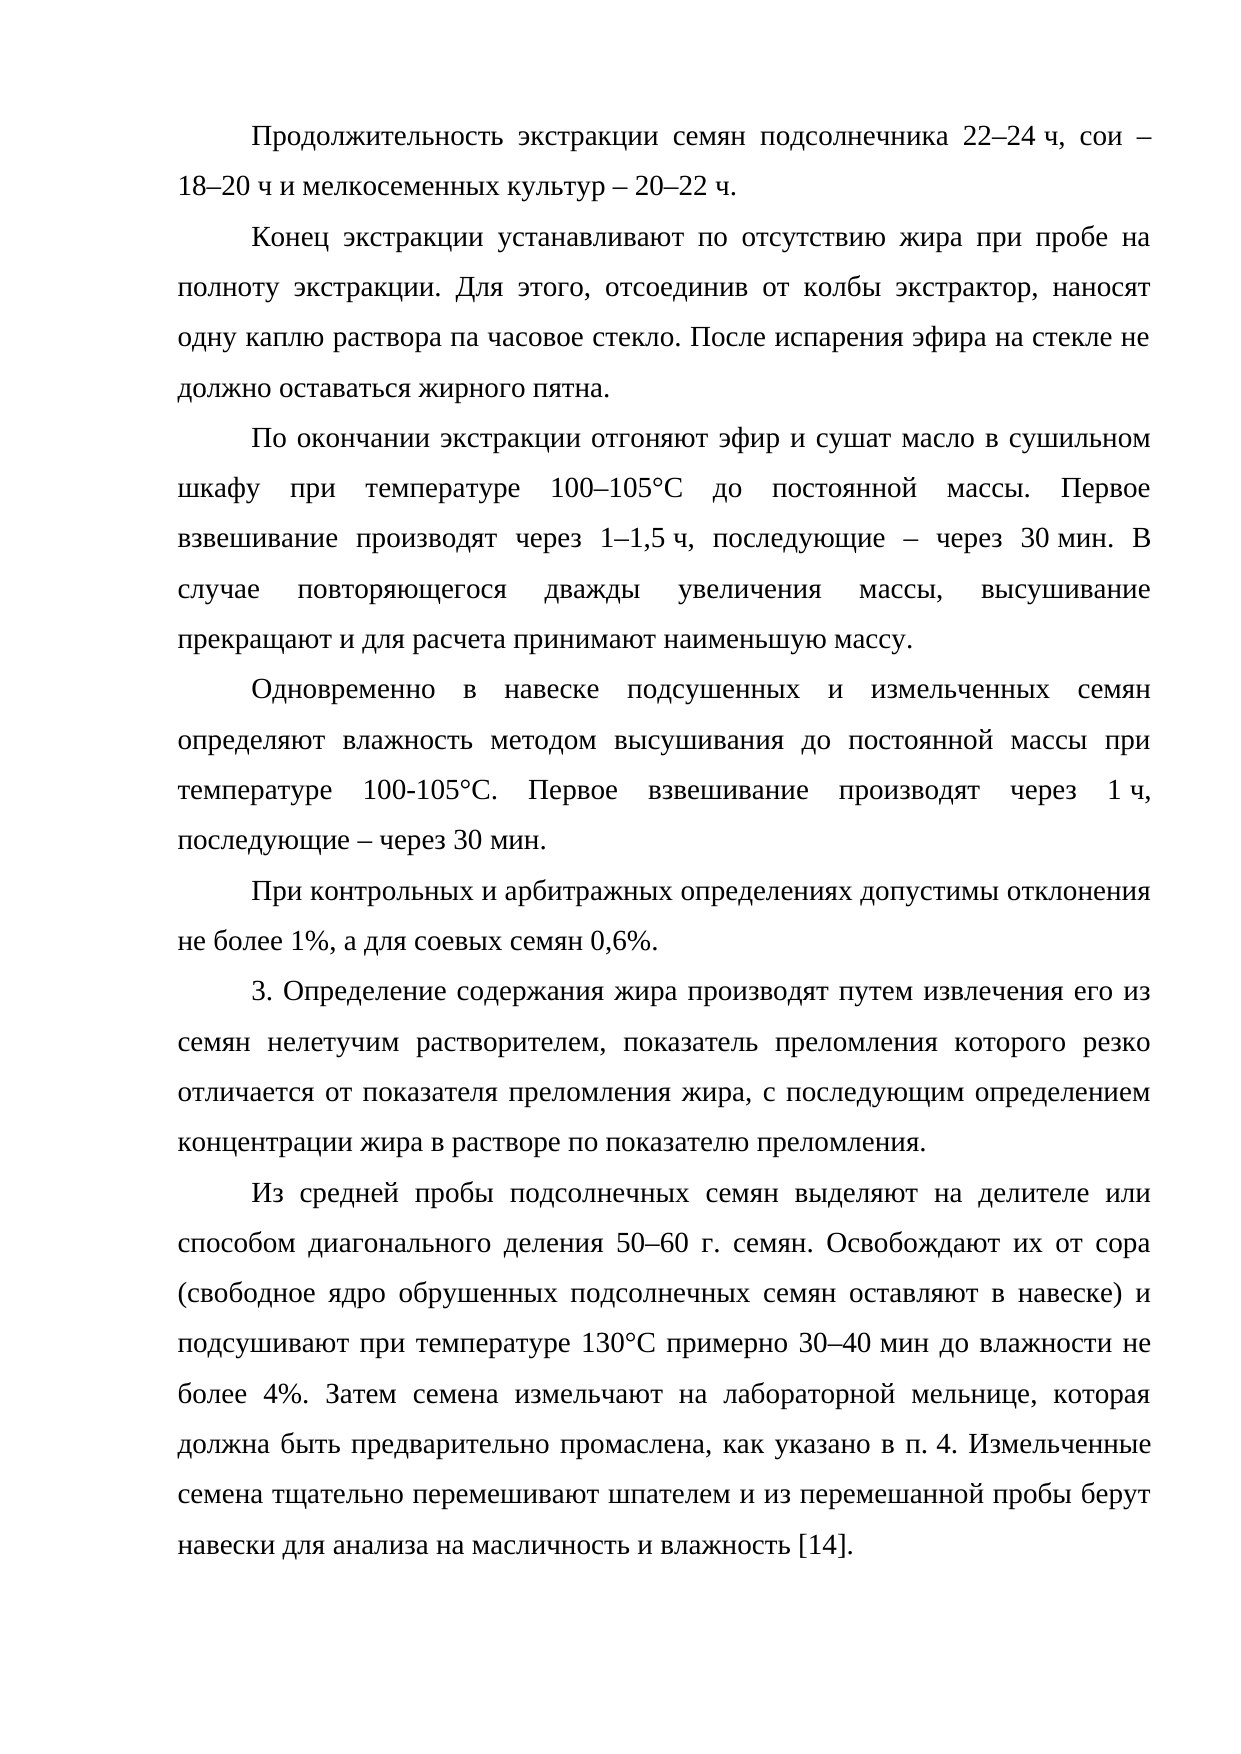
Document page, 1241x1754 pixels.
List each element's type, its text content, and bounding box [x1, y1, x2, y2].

text Из средней пробы подсолнечных семян выделяют на делителе или способом диагонального деления 50–60 г. семян. Освобождают их от сора (свободное ядро обрушенных подсолнечных семян оставляют в навеске) и подсушивают при температуре 130°С примерно 30–40 мин до влажности не более 4%. Затем семена измельчают на лабораторной мельнице, которая должна быть предварительно промаслена, как указано в п. 4. Измельченные семена тщательно перемешивают шпателем и из перемешанной пробы берут навески для анализа на масличность и влажность [14]. [177, 1175, 1152, 1560]
text Конец экстракции устанавливают по отсутствию жира при пробе на полноту экстракции. Для этого, отсоединив от колбы экстрактор, наносят одну каплю раствора па часовое стекло. После испарения эфира на стекле не должно оставаться жирного пятна. [177, 219, 1152, 403]
text По окончании экстракции отгоняют эфир и сушат масло в сушильном шкафу при температуре 100–105°С до постоянной массы. Первое взвешивание производят через 1–1,5 ч, последующие – через 30 мин. В случае повторяющегося дважды увеличения массы, высушивание прекращают и для расчета принимают наименьшую массу. [177, 420, 1152, 655]
text Одновременно в навеске подсушенных и измельченных семян определяют влажность методом высушивания до постоянной массы при температуре 100-105°С. Первое взвешивание производят через 1 ч, последующие – через 30 мин. [177, 672, 1152, 856]
text Продолжительность экстракции семян подсолнечника 22–24 ч, сои – 18–20 ч и мелкосеменных культур – 20–22 ч. [177, 118, 1152, 202]
text 3. Определение содержания жира производят путем извлечения его из семян нелетучим растворителем, показатель преломления которого резко отличается от показателя преломления жира, с последующим определением концентрации жира в растворе по показателю преломления. [177, 973, 1152, 1158]
text При контрольных и арбитражных определениях допустимы отклонения не более 1%, а для соевых семян 0,6%. [177, 873, 1152, 957]
